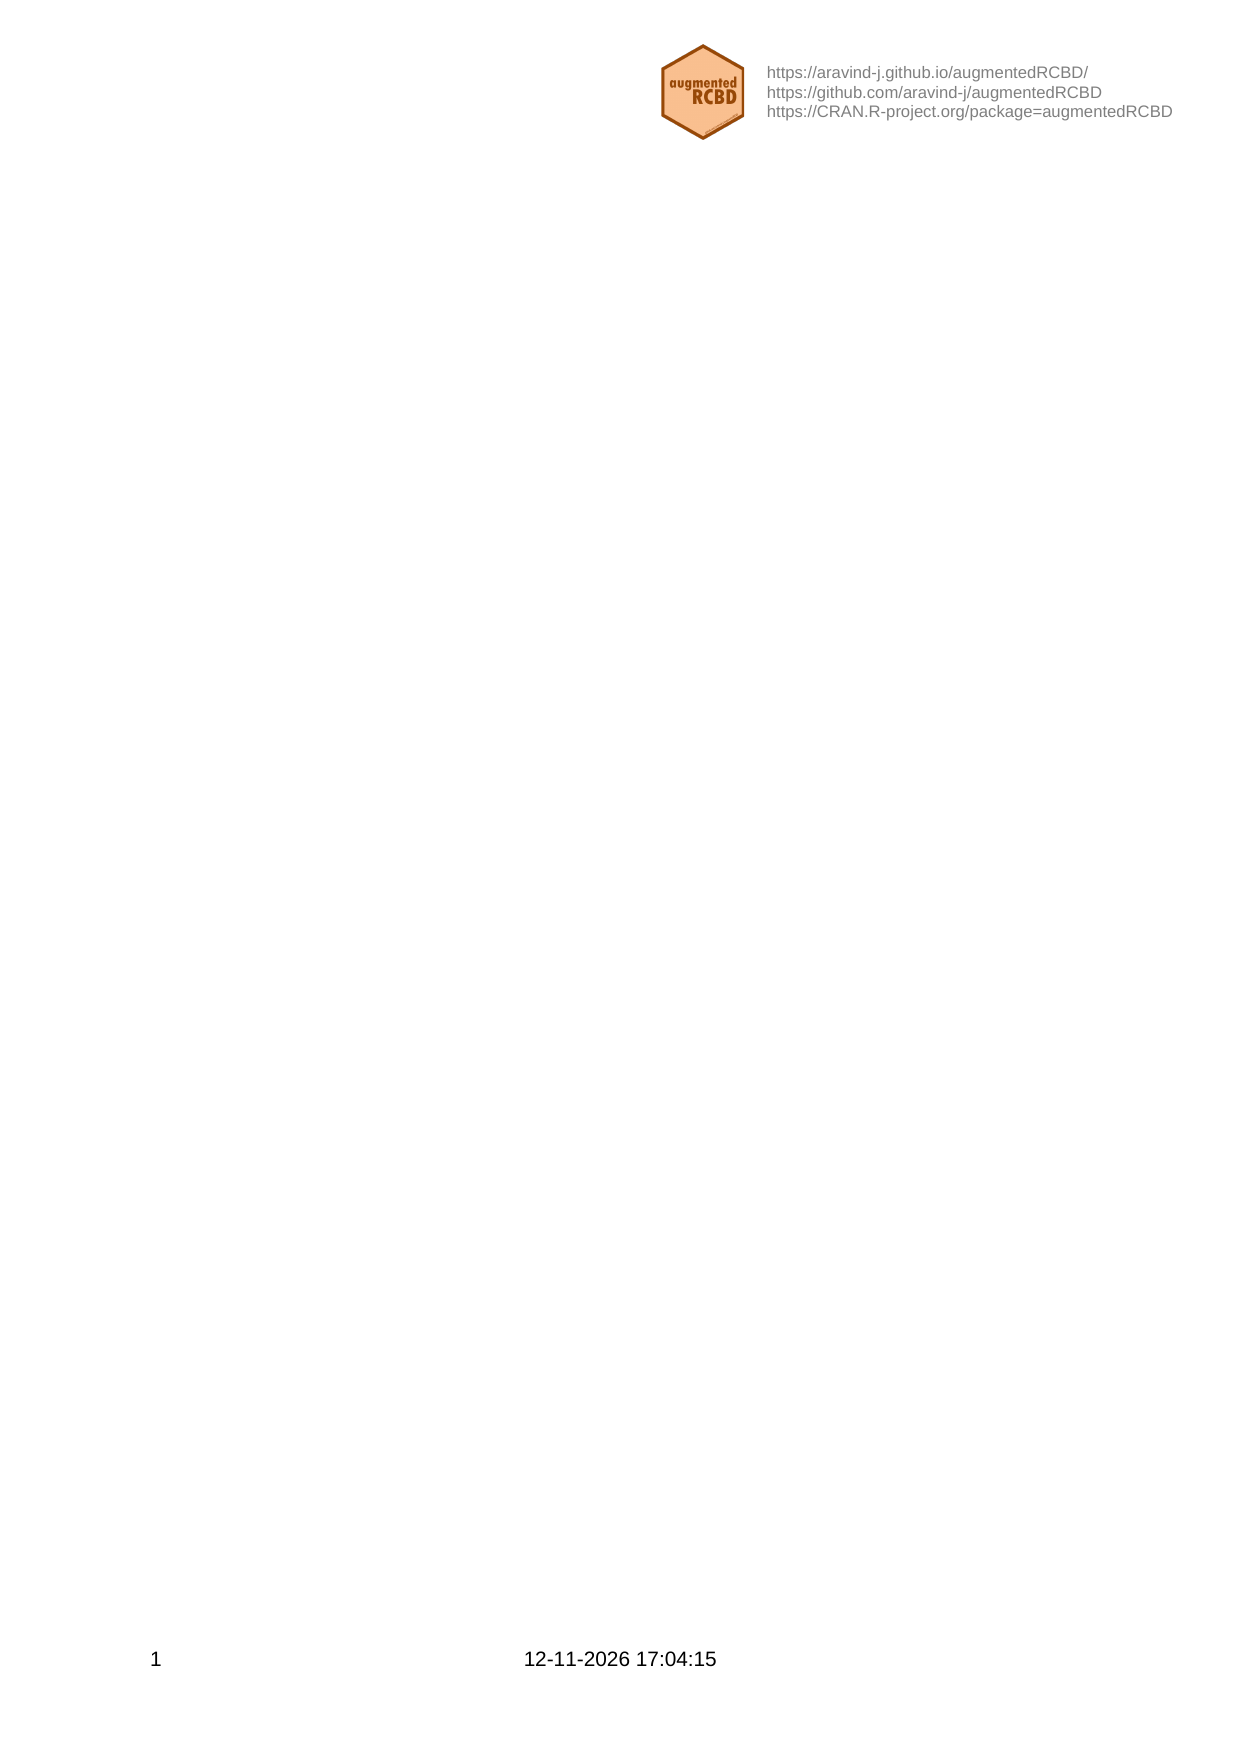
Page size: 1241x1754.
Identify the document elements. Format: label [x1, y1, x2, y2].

picture [661, 44, 745, 140]
